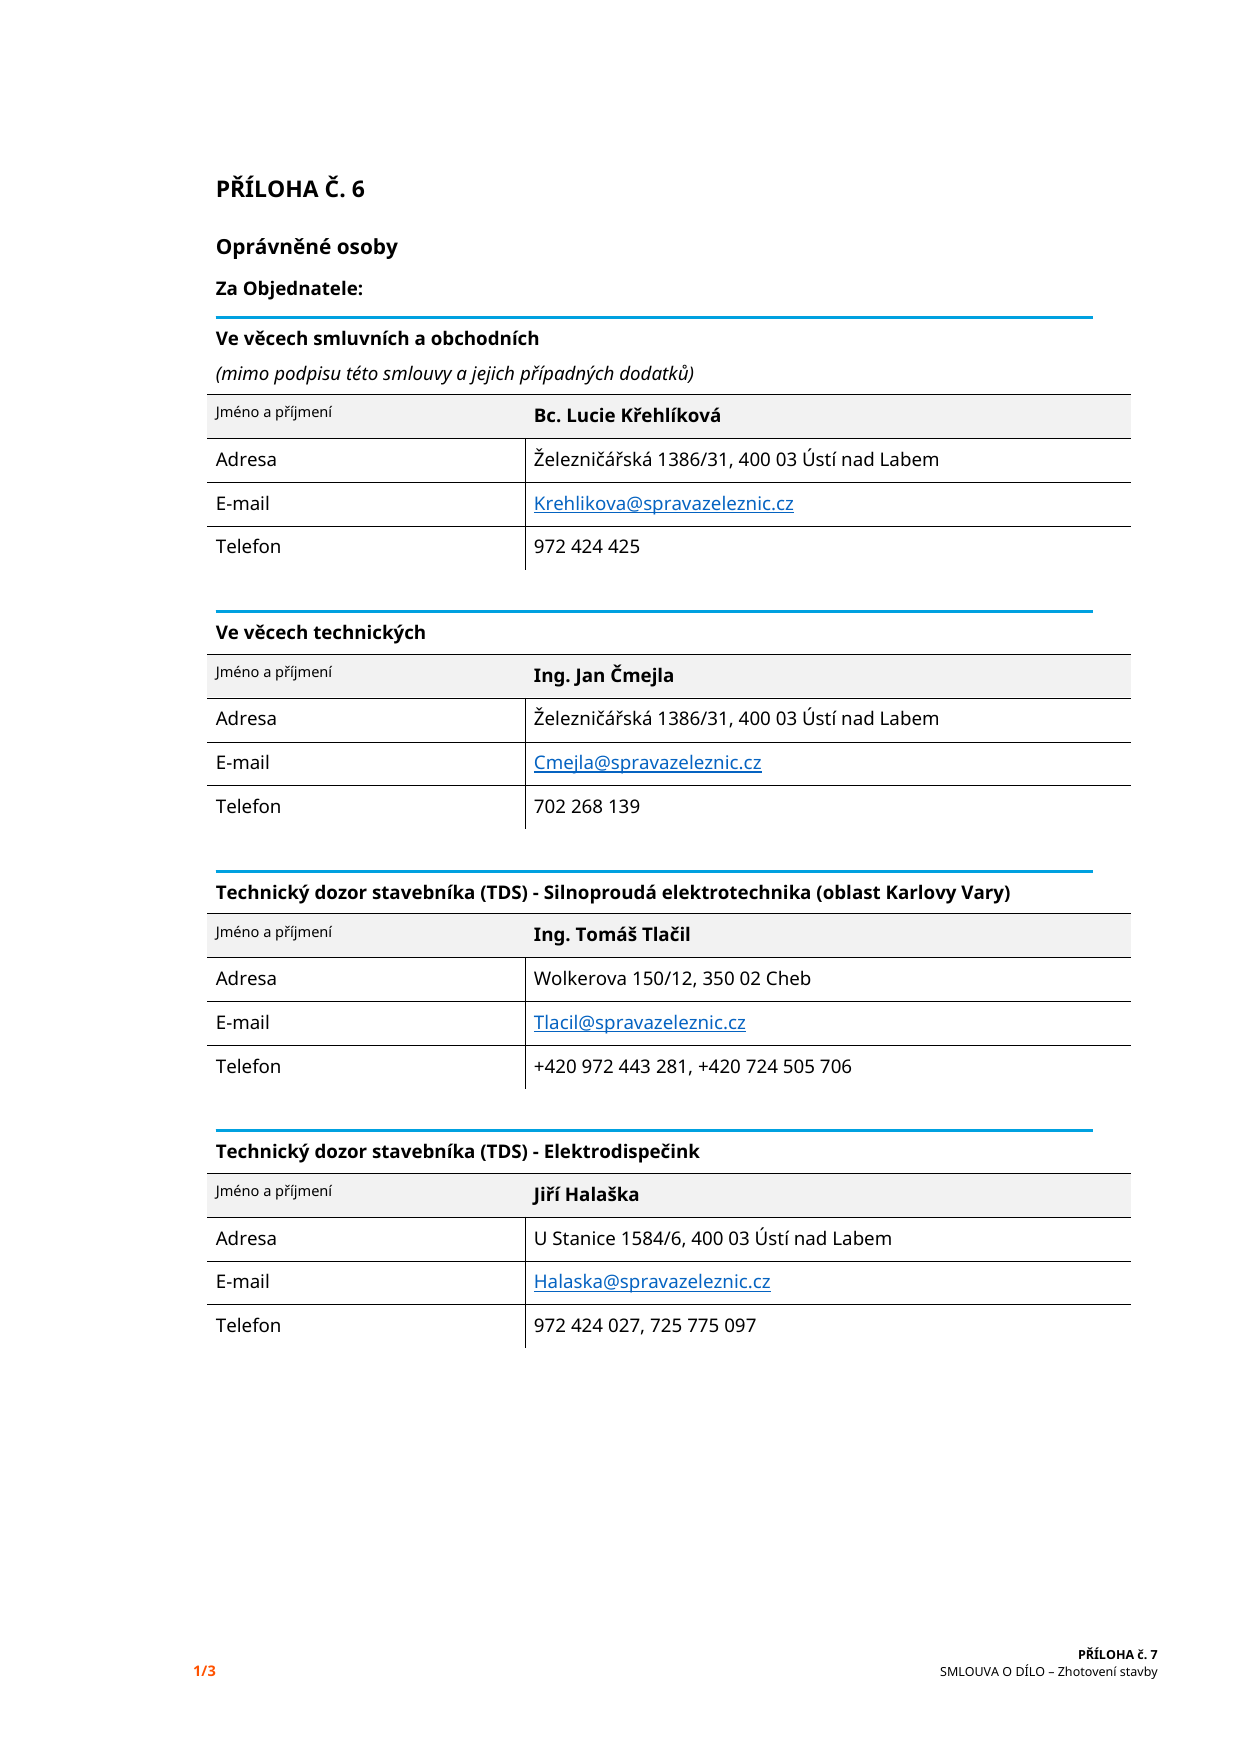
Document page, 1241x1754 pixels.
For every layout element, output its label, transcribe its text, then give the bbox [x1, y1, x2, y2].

table_cell Adresa [207, 1218, 525, 1261]
table_cell E-mail [207, 1262, 525, 1304]
table_cell Telefon [207, 1305, 525, 1348]
table_header Jméno a příjmení [207, 1174, 526, 1217]
text Za Objednatele: [216, 276, 1093, 301]
text Oprávněné osoby [216, 232, 1093, 260]
table_cell E-mail [207, 483, 525, 526]
table_cell Halaska@spravazeleznic.cz [526, 1262, 1131, 1304]
table_cell Tlacil@spravazeleznic.cz [526, 1002, 1131, 1045]
table_cell Telefon [207, 1046, 525, 1089]
table_cell Telefon [207, 786, 525, 829]
table_cell E-mail [207, 1002, 525, 1045]
table_cell Krehlikova@spravazeleznic.cz [526, 483, 1131, 526]
table_header Bc. Lucie Křehlíková [526, 395, 1131, 438]
table_cell Adresa [207, 439, 525, 482]
table_header Ing. Tomáš Tlačil [526, 914, 1131, 957]
table_header Ing. Jan Čmejla [526, 655, 1131, 697]
text Technický dozor stavebníka (TDS) - Silnoproudá elektrotechnika (oblast Karlovy Vary) [216, 873, 1093, 904]
table_cell Telefon [207, 527, 525, 569]
text Ve věcech technických [216, 613, 1093, 645]
table_cell Adresa [207, 699, 525, 741]
table_cell 972 424 027, 725 775 097 [526, 1305, 1131, 1348]
text (mimo podpisu této smlouvy a jejich případných dodatků) [216, 350, 1093, 385]
table_cell Cmejla@spravazeleznic.cz [526, 743, 1131, 785]
table_header Jiří Halaška [526, 1174, 1131, 1217]
text Technický dozor stavebníka (TDS) - Elektrodispečink [216, 1132, 1093, 1164]
table_cell +420 972 443 281, +420 724 505 706 [526, 1046, 1131, 1089]
table_header Jméno a příjmení [207, 395, 526, 438]
table_cell Železničářská 1386/31, 400 03 Ústí nad Labem [526, 439, 1131, 482]
table_header Jméno a příjmení [207, 655, 526, 697]
text Příloha č. 6 [216, 172, 1093, 204]
table_cell U Stanice 1584/6, 400 03 Ústí nad Labem [526, 1218, 1131, 1261]
table_cell Železničářská 1386/31, 400 03 Ústí nad Labem [526, 699, 1131, 741]
table_cell 702 268 139 [526, 786, 1131, 829]
table_cell Wolkerova 150/12, 350 02 Cheb [526, 958, 1131, 1001]
table_cell 972 424 425 [526, 527, 1131, 569]
table_header Jméno a příjmení [207, 914, 526, 957]
table_cell E-mail [207, 743, 525, 785]
table_cell Adresa [207, 958, 525, 1001]
text Ve věcech smluvních a obchodních [216, 319, 1093, 350]
